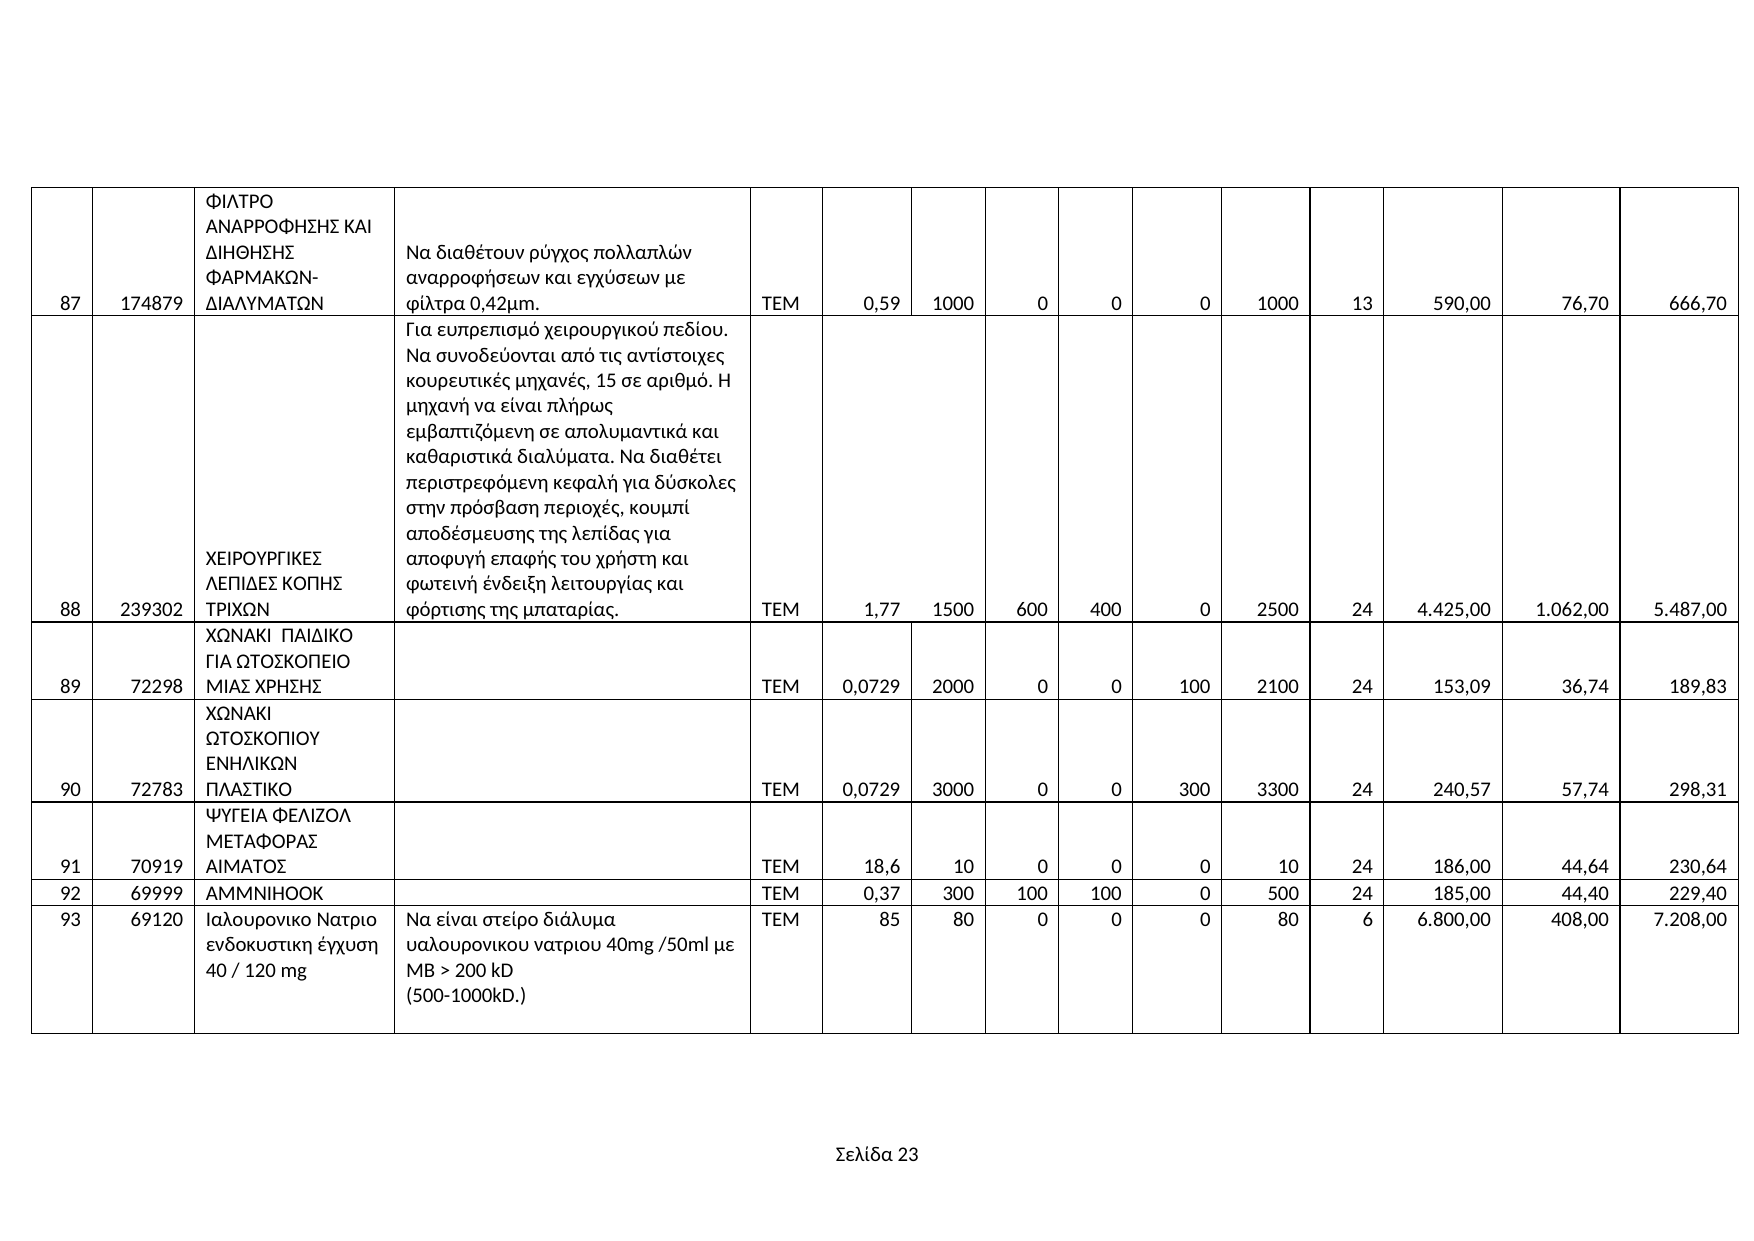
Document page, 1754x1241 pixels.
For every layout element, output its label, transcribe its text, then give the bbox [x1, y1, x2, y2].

table_cell 0 [1059, 803, 1132, 879]
table_cell 2100 [1222, 623, 1309, 699]
table_cell Να διαθέτουν ρύγχος πολλαπλών αναρροφήσεων και εγχύσεων με φίλτρα 0,42μm. [395, 188, 750, 315]
table_cell 72783 [93, 700, 194, 801]
table_cell 18,6 [823, 803, 911, 879]
table_cell 87 [32, 188, 92, 315]
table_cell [395, 906, 750, 1033]
table_cell 185,00 [1384, 880, 1502, 905]
table_cell 44,40 [1503, 880, 1619, 905]
table_cell 0 [986, 803, 1058, 879]
table_cell [395, 623, 750, 699]
table_cell 0 [986, 906, 1058, 1033]
table_cell TEM [751, 803, 822, 879]
table_cell 0 [1133, 188, 1221, 315]
table_cell 0,0729 [823, 623, 911, 699]
table_cell 90 [32, 700, 92, 801]
table_cell [395, 880, 750, 905]
table_cell 0 [986, 188, 1058, 315]
table_cell 6 [1311, 906, 1383, 1033]
table_cell 88 [32, 316, 92, 621]
table_cell 0 [1133, 906, 1221, 1033]
table_cell 57,74 [1503, 700, 1619, 801]
table_cell ΨΥΓΕΙΑ ΦΕΛΙΖΟΛ ΜΕΤΑΦΟΡΑΣ ΑΙΜΑΤΟΣ [195, 803, 394, 879]
table_cell 0 [986, 623, 1058, 699]
table_cell 0,59 [823, 188, 911, 315]
table_cell 7.208,00 [1621, 906, 1738, 1033]
table_cell 1,77 [823, 316, 911, 621]
table_cell 600 [986, 316, 1058, 621]
table_cell 72298 [93, 623, 194, 699]
table_cell 76,70 [1503, 188, 1619, 315]
table_cell ΧΩΝΑΚΙ ΠΑΙΔΙΚΟ ΓΙΑ ΩΤΟΣΚΟΠΕΙΟ ΜΙΑΣ ΧΡΗΣΗΣ [195, 623, 394, 699]
table_cell 240,57 [1384, 700, 1502, 801]
table_cell TEM [751, 316, 822, 621]
table_cell 0 [986, 700, 1058, 801]
table_cell 89 [32, 623, 92, 699]
table_cell 92 [32, 880, 92, 905]
table_cell TEM [751, 623, 822, 699]
table_cell 91 [32, 803, 92, 879]
table_cell 300 [912, 880, 985, 905]
table_cell 24 [1311, 700, 1383, 801]
table_cell 44,64 [1503, 803, 1619, 879]
table_cell 500 [1222, 880, 1309, 905]
table_cell 80 [1222, 906, 1309, 1033]
table_cell TEM [751, 880, 822, 905]
table_cell 6.800,00 [1384, 906, 1502, 1033]
table_cell 0,0729 [823, 700, 911, 801]
table_cell [395, 700, 750, 801]
table_cell ΧΩΝΑΚΙ ΩΤΟΣΚΟΠΙΟΥ ΕΝΗΛΙΚΩΝ ΠΛΑΣΤΙΚΟ [195, 700, 394, 801]
table_cell 0 [1133, 316, 1221, 621]
table_cell 85 [823, 906, 911, 1033]
table_cell 1500 [911, 316, 985, 621]
table_cell 100 [1133, 623, 1221, 699]
table_cell 0,37 [823, 880, 911, 905]
table_cell 189,83 [1621, 623, 1738, 699]
table_cell 0 [1059, 188, 1132, 315]
table_cell 4.425,00 [1384, 316, 1502, 621]
table_cell 239302 [93, 316, 194, 621]
table_cell 100 [986, 880, 1058, 905]
table_cell 230,64 [1621, 803, 1738, 879]
table_cell 100 [1059, 880, 1132, 905]
table_cell 1.062,00 [1503, 316, 1619, 621]
table_cell 0 [1133, 803, 1221, 879]
table_cell 0 [1059, 700, 1132, 801]
table_cell 1000 [1222, 188, 1309, 315]
table_cell 80 [912, 906, 985, 1033]
table_cell TEM [751, 700, 822, 801]
table_cell 153,09 [1384, 623, 1502, 699]
table_cell 229,40 [1621, 880, 1738, 905]
table_cell 666,70 [1621, 188, 1738, 315]
table_cell 3000 [912, 700, 985, 801]
table_cell 590,00 [1384, 188, 1502, 315]
table_cell 36,74 [1503, 623, 1619, 699]
table_cell 3300 [1222, 700, 1309, 801]
table_cell AMMNIHOOK [195, 880, 394, 905]
table_cell 24 [1311, 623, 1383, 699]
table_cell 24 [1311, 316, 1383, 621]
table_cell 300 [1133, 700, 1221, 801]
table_cell Για ευπρεπισμό χειρουργικού πεδίου. Να συνοδεύονται από τις αντίστοιχες κουρευτικές μηχανές, 15 σε αριθμό. Η μηχανή να είναι πλήρως εμβαπτιζόμενη σε απολυμαντικά και καθαριστικά διαλύματα. Να διαθέτει περιστρεφόμενη κεφαλή για δύσκολες στην πρόσβαση περιοχές, κουμπί αποδέσμευσης της λεπίδας για αποφυγή επαφής του χρήστη και φωτεινή ένδειξη λειτουργίας και φόρτισης της μπαταρίας. [395, 316, 750, 621]
table_cell 69999 [93, 880, 194, 905]
table_cell 186,00 [1384, 803, 1502, 879]
table_cell 298,31 [1621, 700, 1738, 801]
table_cell 2000 [912, 623, 985, 699]
table_cell 10 [912, 803, 985, 879]
table_cell 408,00 [1503, 906, 1619, 1033]
table_cell TEM [751, 188, 822, 315]
table_cell 0 [1133, 880, 1221, 905]
table_cell 174879 [93, 188, 194, 315]
table_cell 5.487,00 [1621, 316, 1738, 621]
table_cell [195, 906, 394, 1033]
table_cell 24 [1311, 880, 1383, 905]
table_cell 69120 [93, 906, 194, 1033]
table_cell 400 [1059, 316, 1132, 621]
table_cell TEM [751, 906, 822, 1033]
table_cell 93 [32, 906, 92, 1033]
table_cell ΧΕΙΡΟΥΡΓΙΚΕΣ ΛΕΠΙΔΕΣ ΚΟΠΗΣ ΤΡΙΧΩΝ [195, 316, 394, 621]
table_cell [395, 803, 750, 879]
table_cell 2500 [1222, 316, 1309, 621]
table_cell 10 [1222, 803, 1309, 879]
table_cell 1000 [912, 188, 985, 315]
table_cell 0 [1059, 623, 1132, 699]
table_cell 24 [1311, 803, 1383, 879]
table_cell 0 [1059, 906, 1132, 1033]
table_cell 13 [1311, 188, 1383, 315]
table_cell ΦΙΛΤΡΟ ΑΝΑΡΡΟΦΗΣΗΣ ΚΑΙ ΔΙΗΘΗΣΗΣ ΦΑΡΜΑΚΩΝ-ΔΙΑΛΥΜΑΤΩΝ [195, 188, 394, 315]
table_cell 70919 [93, 803, 194, 879]
